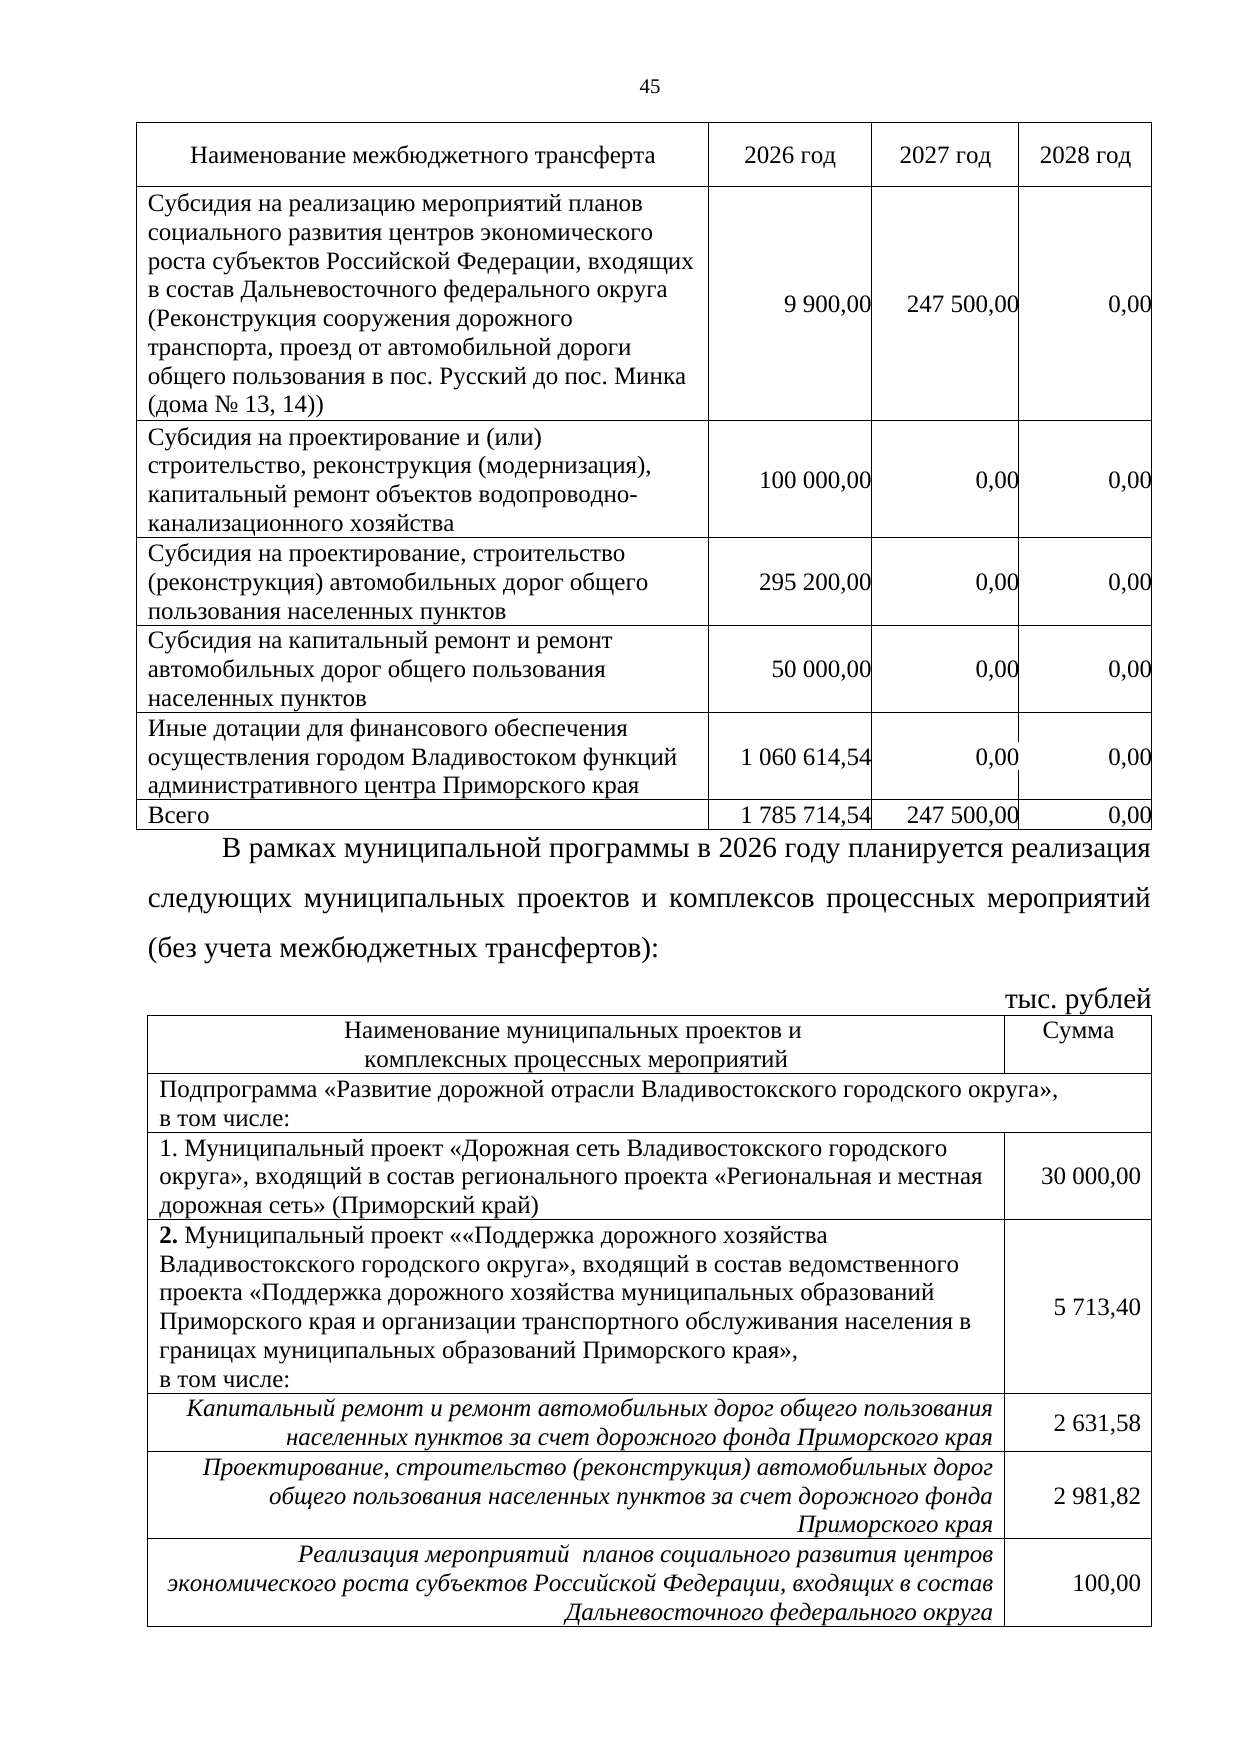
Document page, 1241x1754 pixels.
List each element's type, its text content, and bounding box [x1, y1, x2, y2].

table_cell 0,00 [1019, 626, 1151, 712]
table_cell 0,00 [872, 626, 1018, 712]
table_header 2028 год [1019, 123, 1151, 186]
table_header Наименование муниципальных проектов и комплексных процессных мероприятий [148, 1016, 1004, 1073]
table_cell 1. Муниципальный проект «Дорожная сеть Владивостокского городского округа», входящий в состав регионального проекта «Региональная и местная дорожная сеть» (Приморский край) [148, 1133, 1004, 1219]
table_cell 100 000,00 [709, 421, 871, 537]
table_cell 5 713,40 [1005, 1220, 1151, 1392]
table_header Сумма [1005, 1016, 1151, 1073]
table_cell Реализация мероприятий планов социального развития центров экономического роста субъектов Российской Федерации, входящих в состав Дальневосточного федерального округа [148, 1539, 1004, 1626]
table_cell 1 785 714,54 [709, 800, 871, 829]
table_cell Капитальный ремонт и ремонт автомобильных дорог общего пользования населенных пунктов за счет дорожного фонда Приморского края [148, 1394, 1004, 1451]
table_cell Субсидия на реализацию мероприятий планов социального развития центров экономического роста субъектов Российской Федерации, входящих в состав Дальневосточного федерального округа (Реконструкция сооружения дорожного транспорта, проезд от автомобильной дороги общего пользования в пос. Русский до пос. Минка (дома № 13, 14)) [137, 187, 708, 420]
table_cell 0,00 [1019, 187, 1151, 420]
table_cell 2 631,58 [1005, 1394, 1151, 1451]
table_cell 9 900,00 [709, 187, 871, 420]
table_cell 0,00 [1019, 538, 1151, 624]
table_cell 100,00 [1005, 1539, 1151, 1626]
table_cell Субсидия на капитальный ремонт и ремонт автомобильных дорог общего пользования населенных пунктов [137, 626, 708, 712]
table_cell 0,00 [1019, 421, 1151, 537]
table_cell 247 500,00 [872, 187, 1018, 420]
table_cell Субсидия на проектирование, строительство (реконструкция) автомобильных дорог общего пользования населенных пунктов [137, 538, 708, 624]
table_header Наименование межбюджетного трансферта [137, 123, 708, 186]
table_header 2027 год [872, 123, 1018, 186]
table_cell Иные дотации для финансового обеспечения осуществления городом Владивостоком функций административного центра Приморского края [137, 713, 708, 799]
table_cell 0,00 [1019, 800, 1151, 829]
table_cell 1 060 614,54 [709, 713, 871, 799]
text В рамках муниципальной программы в 2026 году планируется реализация следующих муниципальных проектов и комплексов процессных мероприятий (без учета межбюджетных трансфертов): [148, 830, 1152, 964]
table_cell 2 981,82 [1005, 1452, 1151, 1538]
table_cell 295 200,00 [709, 538, 871, 624]
table_cell 30 000,00 [1005, 1133, 1151, 1219]
table_cell Всего [137, 800, 708, 829]
table_cell 0,00 [872, 421, 1018, 537]
table_header 2026 год [709, 123, 871, 186]
table_cell 0,00 [872, 713, 1018, 799]
table_cell 0,00 [872, 538, 1018, 624]
text тыс. рублей [148, 981, 1152, 1014]
table_cell Субсидия на проектирование и (или) строительство, реконструкция (модернизация), капитальный ремонт объектов водопроводно-канализационного хозяйства [137, 421, 708, 537]
table_cell 50 000,00 [709, 626, 871, 712]
table_cell 2. Муниципальный проект ««Поддержка дорожного хозяйства Владивостокского городского округа», входящий в состав ведомственного проекта «Поддержка дорожного хозяйства муниципальных образований Приморского края и организации транспортного обслуживания населения в границах муниципальных образований Приморского края», в том числе: [148, 1220, 1004, 1392]
table_cell 247 500,00 [872, 800, 1018, 829]
table_cell Подпрограмма «Развитие дорожной отрасли Владивостокского городского округа», в том числе: [148, 1074, 1151, 1132]
table_cell Проектирование, строительство (реконструкция) автомобильных дорог общего пользования населенных пунктов за счет дорожного фонда Приморского края [148, 1452, 1004, 1538]
table_cell 0,00 [1019, 713, 1151, 799]
